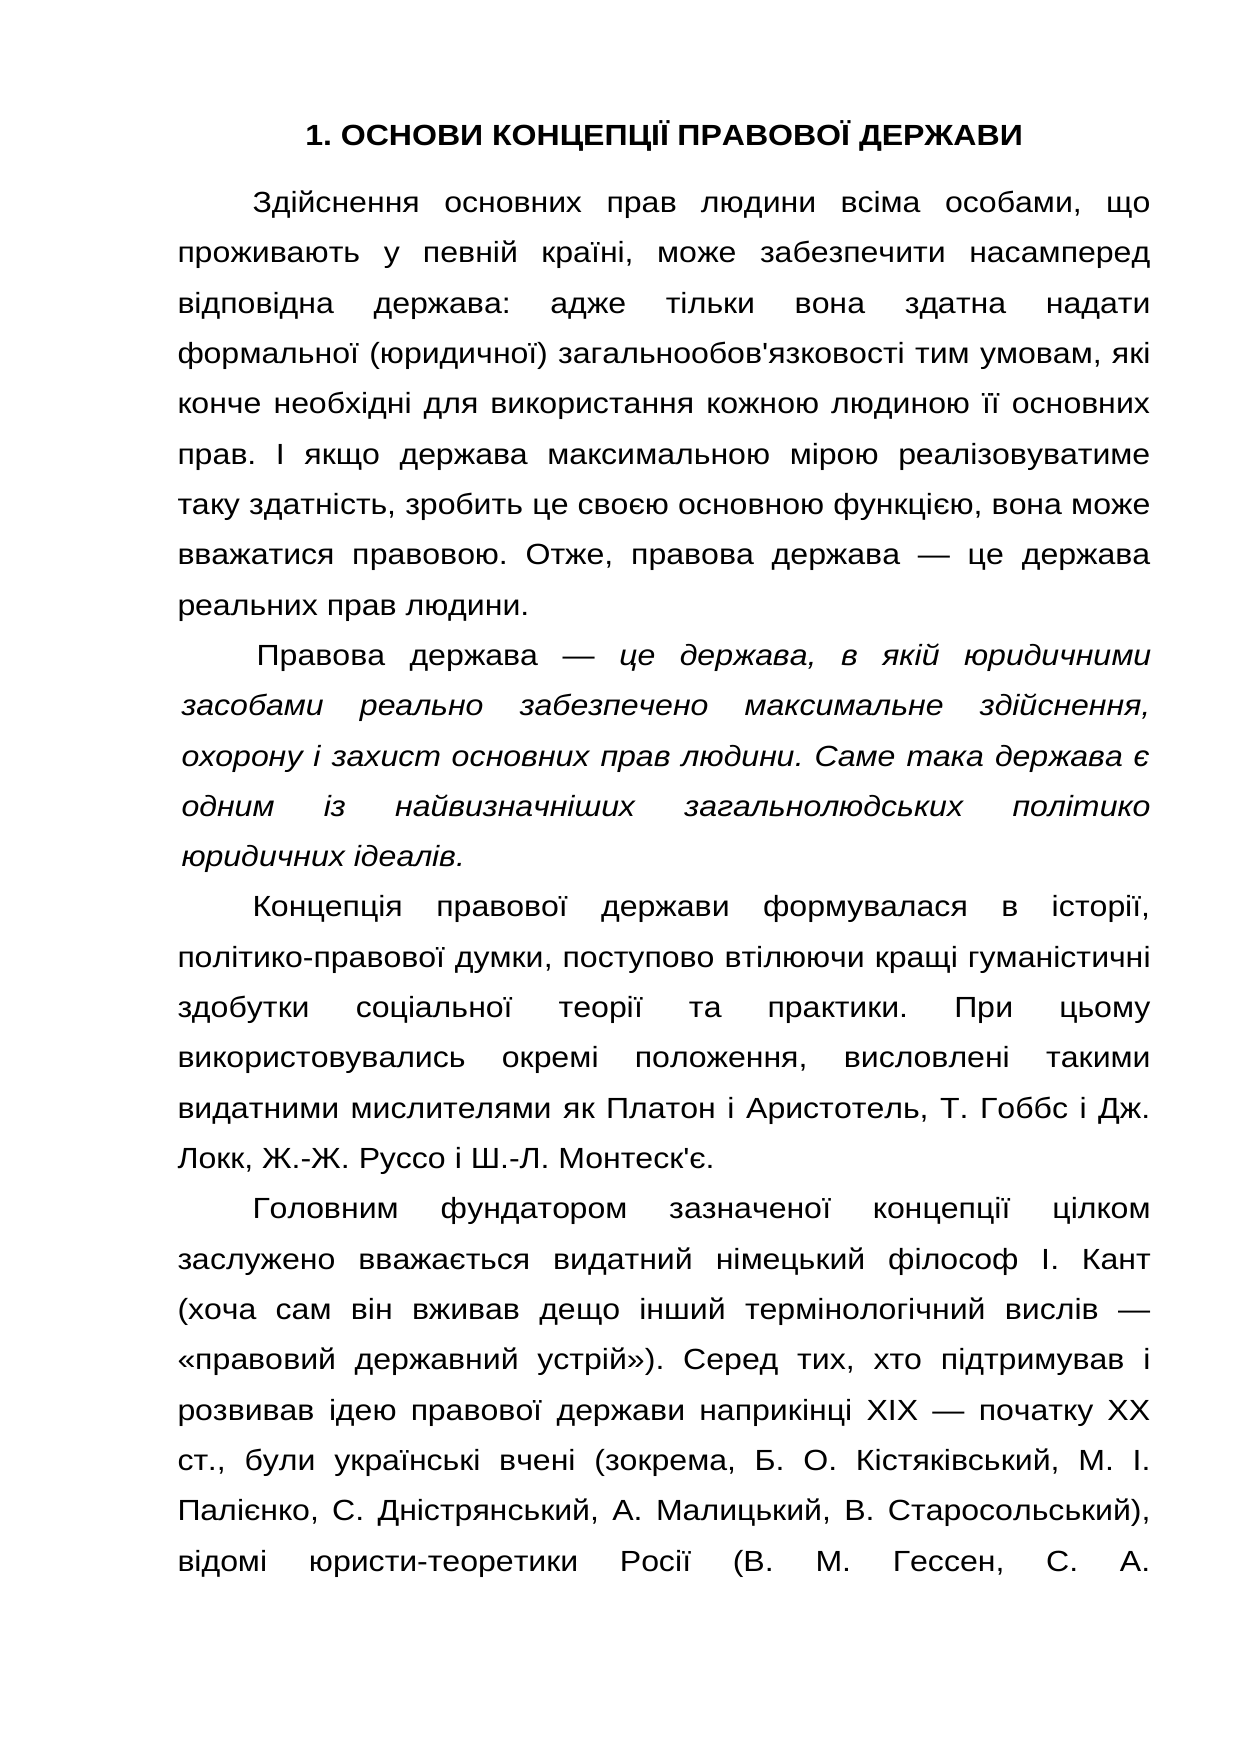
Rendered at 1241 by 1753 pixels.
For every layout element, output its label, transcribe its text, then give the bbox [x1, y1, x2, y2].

text Здійснення основних прав людини всіма особами, що проживають у певній країні, може забезпечити насамперед відповідна держава: адже тільки вона здатна надати формальної (юридичної) загальнообов'язковості тим умовам, які конче необхідні для використання кожною людиною її основних прав. І якщо держава максимальною мірою реалізовуватиме таку здатність, зробить це своєю основною функцією, вона може вважатися правовою. Отже, правова держава — це держава реальних прав людини. [177, 185, 1152, 621]
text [177, 1191, 1152, 1577]
text Правова держава — це держава, в якій юридичними засобами реально забезпечено максимальне здійснення, охорону і захист основних прав людини. Саме така держава є одним із найвизначніших загальнолюдських політико юридичних ідеалів. [181, 638, 1152, 873]
text Концепція правової держави формувалася в історії, політико-правової думки, поступово втілюючи кращі гуманістичні здобутки соціальної теорії та практики. При цьому використовувались окремі положення, висловлені такими видатними мислителями як Платон і Аристотель, Т. Гоббс і Дж. Локк, Ж.-Ж. Руссо і Ш.-Л. Монтеск'є. [177, 889, 1152, 1174]
text 1. ОСНОВИ КОНЦЕПЦІЇ ПРАВОВОЇ ДЕРЖАВИ [177, 118, 1152, 152]
